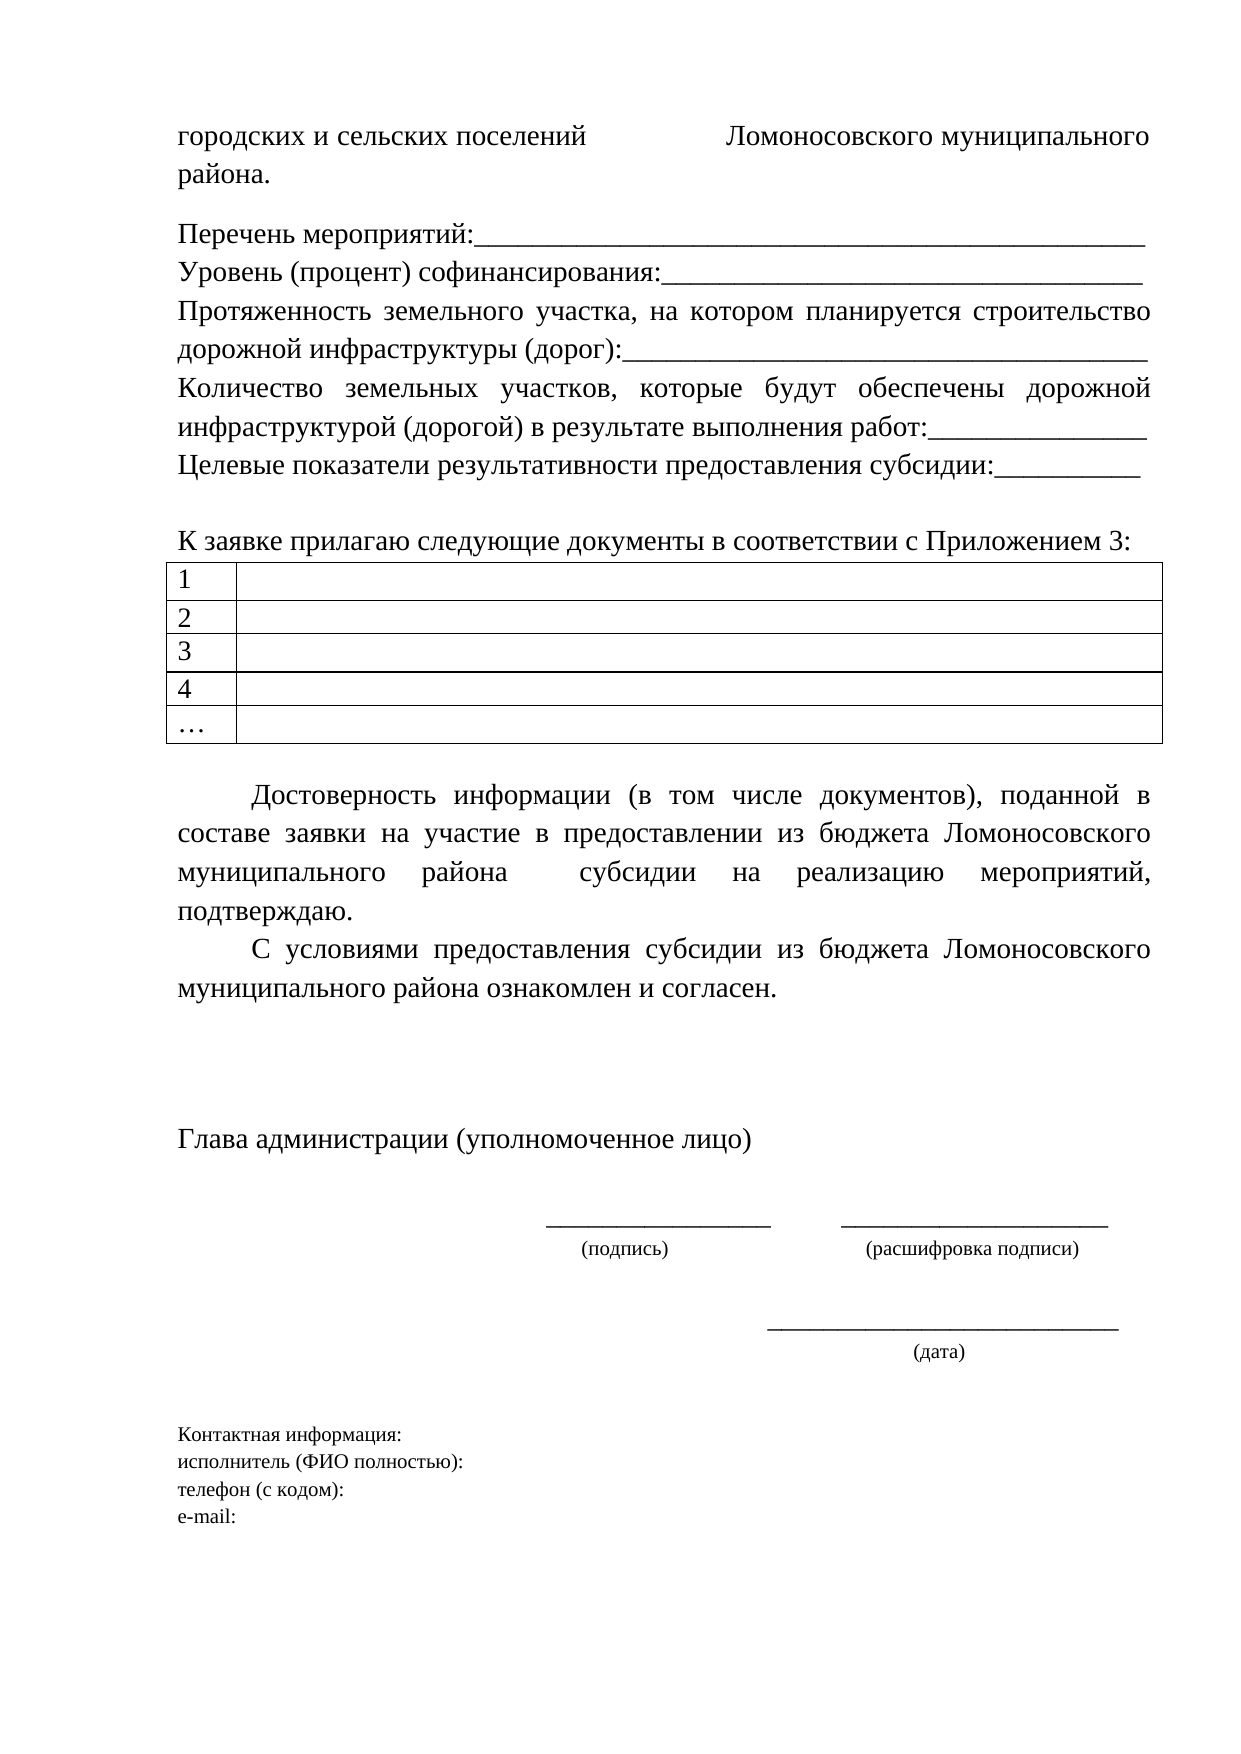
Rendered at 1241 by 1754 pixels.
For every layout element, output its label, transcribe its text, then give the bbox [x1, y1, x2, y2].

table_header [237, 563, 1162, 600]
table_cell [237, 601, 1162, 633]
text e-mail: [177, 1504, 1152, 1528]
text Уровень (процент) софинансирования:_________________________________ [177, 254, 1152, 288]
text Достоверность информации (в том числе документов), поданной в составе заявки на участие в предоставлении из бюджета Ломоносовского муниципального района субсидии на реализацию мероприятий, подтверждаю. [177, 777, 1152, 926]
table_cell [237, 634, 1162, 671]
text Количество земельных участков, которые будут обеспечены дорожной инфраструктурой (дорогой) в результате выполнения работ:_______________ [177, 370, 1152, 442]
table_cell [237, 706, 1162, 743]
text телефон (с кодом): [177, 1477, 1152, 1501]
text (дата) [767, 1339, 1152, 1363]
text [177, 118, 1152, 190]
table_cell … [167, 706, 236, 743]
table_cell 4 [167, 673, 236, 705]
text Перечень мероприятий:______________________________________________ [177, 216, 1152, 249]
text исполнитель (ФИО полностью): [177, 1449, 1152, 1473]
table_cell [237, 673, 1162, 705]
text _________________________ [767, 1301, 1152, 1334]
table_header 1 [167, 563, 236, 600]
text Целевые показатели результативности предоставления субсидии:__________ [177, 447, 1152, 481]
table_cell 3 [167, 634, 236, 671]
text Глава администрации (уполномоченное лицо) [177, 1121, 1152, 1155]
text (подпись) (расшифровка подписи) [177, 1235, 1152, 1259]
text Протяженность земельного участка, на котором планируется строительство дорожной инфраструктуры (дорог):____________________________________ [177, 293, 1152, 365]
table_cell 2 [167, 601, 236, 633]
text К заявке прилагаю следующие документы в соответствии с Приложением 3: [177, 523, 1152, 557]
text С условиями предоставления субсидии из бюджета Ломоносовского муниципального района ознакомлен и согласен. [177, 931, 1152, 1003]
text Контактная информация: [177, 1421, 1152, 1446]
text ________________ ___________________ [177, 1198, 1152, 1231]
